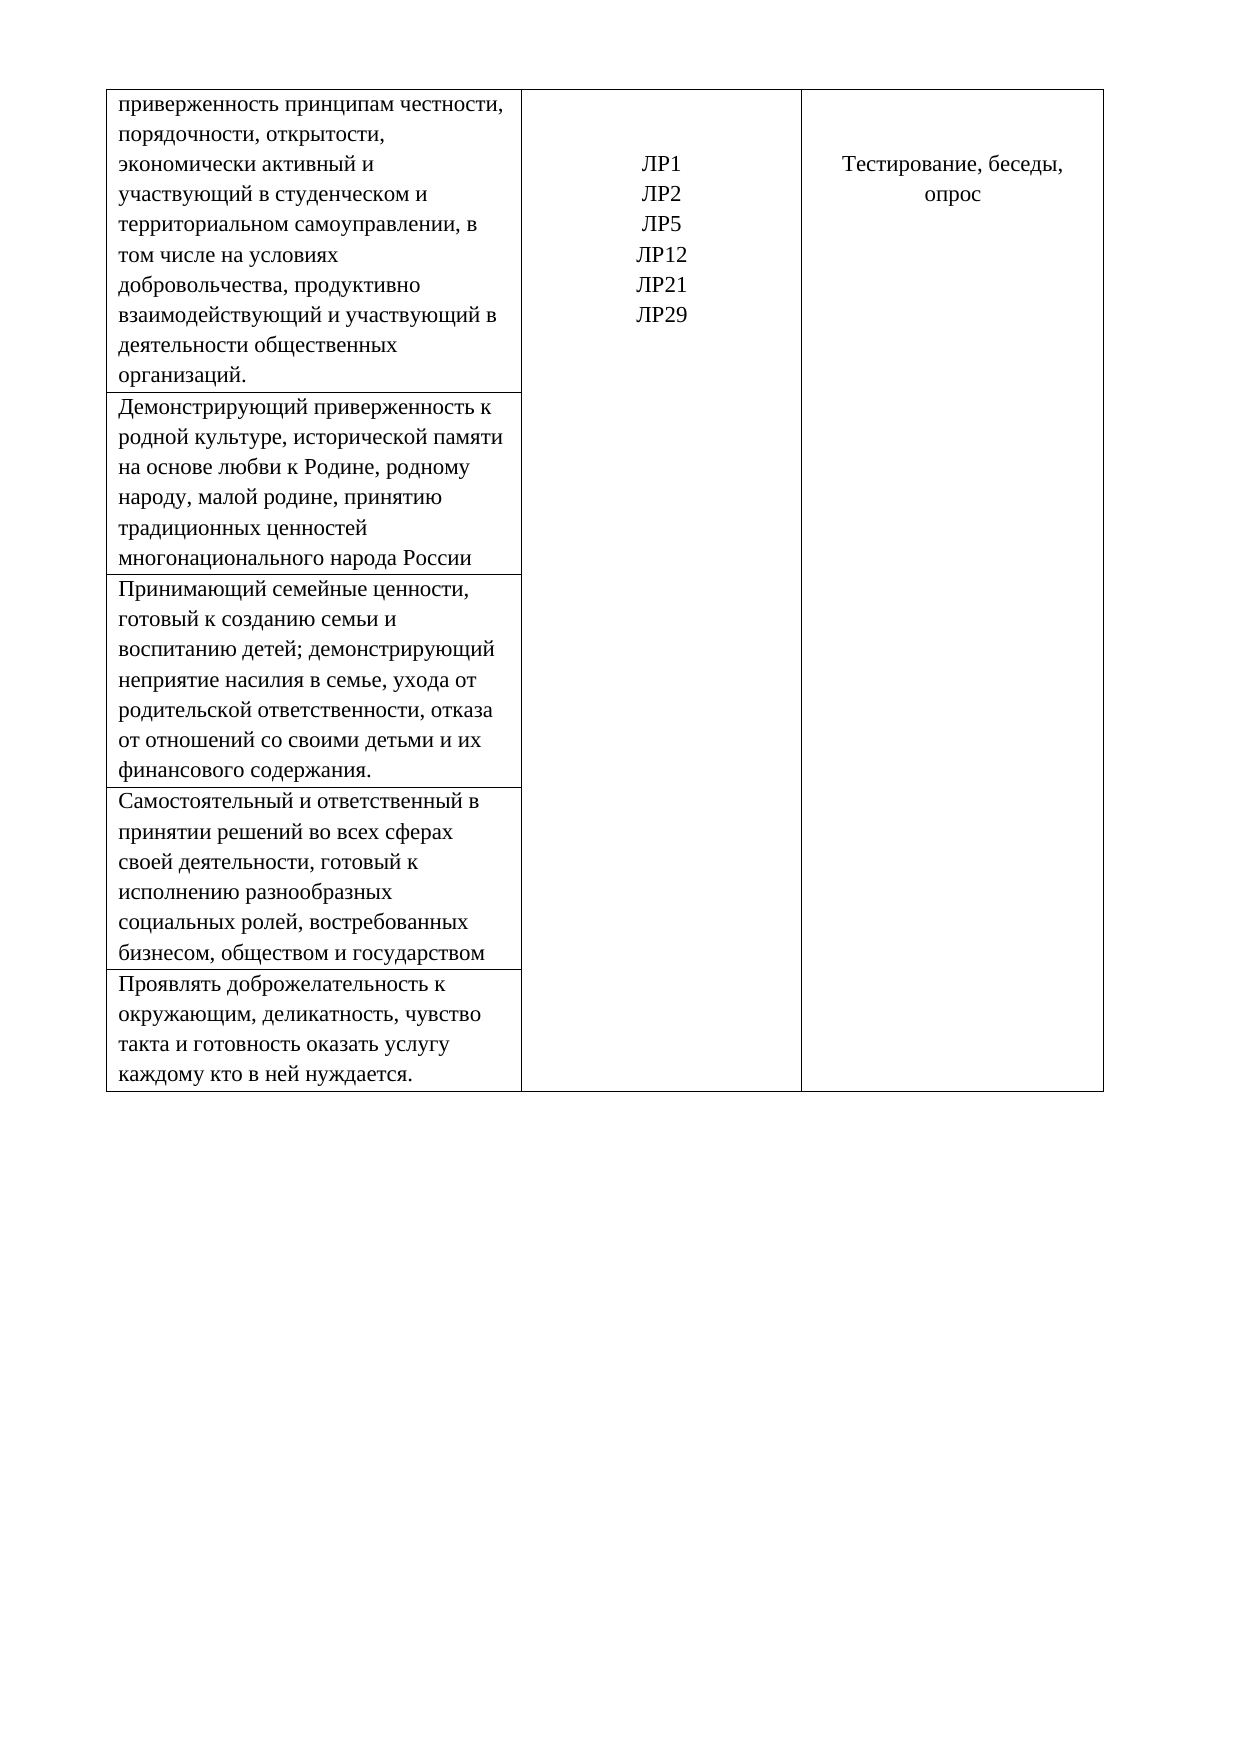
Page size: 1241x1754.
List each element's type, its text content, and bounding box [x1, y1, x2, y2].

table_cell Демонстрирующий приверженность к родной культуре, исторической памяти на основе любви к Родине, родному народу, малой родине, принятию традиционных ценностей многонационального народа России [107, 393, 521, 574]
table_cell Проявлять доброжелательность к окружающим, деликатность, чувство такта и готовность оказать услугу каждому кто в ней нуждается. [107, 970, 521, 1091]
table_cell Самостоятельный и ответственный в принятии решений во всех сферах своей деятельности, готовый к исполнению разнообразных социальных ролей, востребованных бизнесом, обществом и государством [107, 788, 521, 969]
table_cell Принимающий семейные ценности, готовый к созданию семьи и воспитанию детей; демонстрирующий неприятие насилия в семье, ухода от родительской ответственности, отказа от отношений со своими детьми и их финансового содержания. [107, 575, 521, 787]
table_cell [107, 90, 521, 392]
